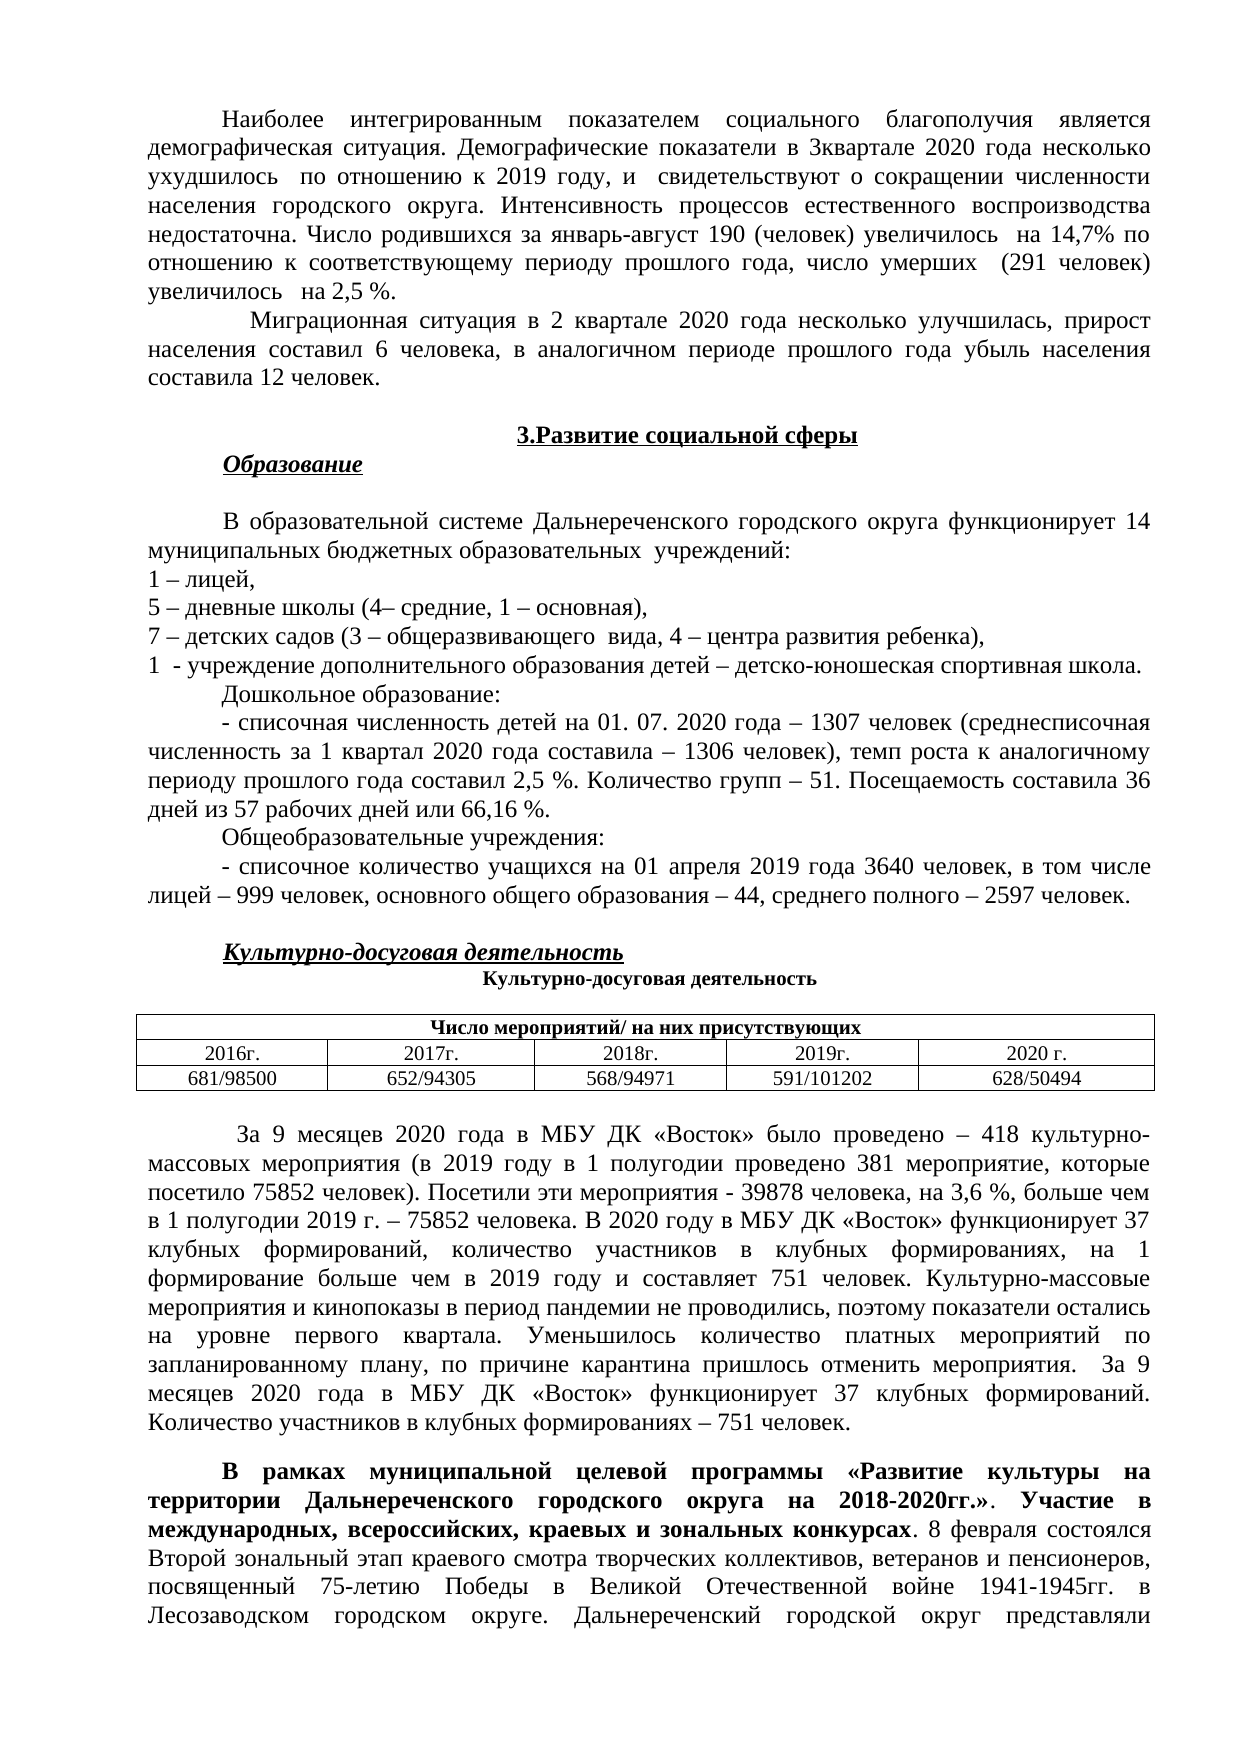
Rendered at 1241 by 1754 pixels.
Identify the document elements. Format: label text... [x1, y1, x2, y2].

text Наиболее интегрированным показателем социального благополучия является демографическая ситуация. Демографические показатели в 3квартале 2020 года несколько ухудшилось по отношению к 2019 году, и свидетельствуют о сокращении численности населения городского округа. Интенсивность процессов естественного воспроизводства недостаточна. Число родившихся за январь-август 190 (человек) увеличилось на 14,7% по отношению к соответствующему периоду прошлого года, число умерших (291 человек) увеличилось на 2,5 %. [148, 104, 1152, 305]
text 7 – детских садов (3 – общеразвивающего вида, 4 – центра развития ребенка), [148, 621, 1152, 650]
table_header Число мероприятий/ на них присутствующих [137, 1015, 1154, 1039]
table_cell 681/98500 [137, 1066, 327, 1089]
text 5 – дневные школы (4– средние, 1 – основная), [148, 592, 1152, 621]
text 1 – лицей, [148, 564, 1152, 592]
text - списочная численность детей на 01. 07. 2020 года – 1307 человек (среднесписочная численность за 1 квартал 2020 года составила – 1306 человек), темп роста к аналогичному периоду прошлого года составил 2,5 %. Количество групп – 51. Посещаемость составила 36 дней из 57 рабочих дней или 66,16 %. [148, 707, 1152, 822]
table_cell 2019г. [727, 1040, 918, 1064]
table_cell 2017г. [328, 1040, 534, 1064]
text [148, 1456, 1152, 1629]
table_cell 652/94305 [328, 1066, 534, 1089]
table_cell 2018г. [535, 1040, 726, 1064]
text 1 - учреждение дополнительного образования детей – детско-юношеская спортивная школа. [148, 650, 1152, 679]
text - списочное количество учащихся на 01 апреля 2019 года 3640 человек, в том числе лицей – 999 человек, основного общего образования – 44, среднего полного – 2597 человек. [148, 851, 1152, 909]
text Дошкольное образование: [148, 679, 1152, 707]
text Общеобразовательные учреждения: [148, 822, 1152, 851]
table_cell 568/94971 [535, 1066, 726, 1089]
table_cell 628/50494 [919, 1066, 1154, 1089]
table_cell 591/101202 [727, 1066, 918, 1089]
text Миграционная ситуация в 2 квартале 2020 года несколько улучшилась, прирост населения составил 6 человека, в аналогичном периоде прошлого года убыль населения составила 12 человек. [148, 305, 1152, 391]
text В образовательной системе Дальнереченского городского округа функционирует 14 муниципальных бюджетных образовательных учреждений: [148, 506, 1152, 564]
text 3.Развитие социальной сферы [148, 420, 1152, 449]
list За 9 месяцев 2020 года в МБУ ДК «Восток» было проведено – 418 культурно-массовых мероприятия (в 2019 году в 1 полугодии проведено 381 мероприятие, которые посетило 75852 человек). Посетили эти мероприятия - 39878 человека, на 3,6 %, больше чем в 1 полугодии 2019 г. – 75852 человека. В 2020 году в МБУ ДК «Восток» функционирует 37 клубных формирований, количество участников в клубных формированиях, на 1 формирование больше чем в 2019 году и составляет 751 человек. Культурно-массовые мероприятия и кинопоказы в период пандемии не проводились, поэтому показатели остались на уровне первого квартала. Уменьшилось количество платных мероприятий по запланированному плану, по причине карантина пришлось отменить мероприятия. За 9 месяцев 2020 года в МБУ ДК «Восток» функционирует 37 клубных формирований. Количество участников в клубных формированиях – 751 человек. [148, 1119, 1152, 1436]
text Культурно-досуговая деятельность [148, 937, 1152, 966]
table_cell 2016г. [137, 1040, 327, 1064]
text Образование [148, 449, 1152, 477]
text Культурно-досуговая деятельность [148, 966, 1152, 990]
table_cell 2020 г. [919, 1040, 1154, 1064]
